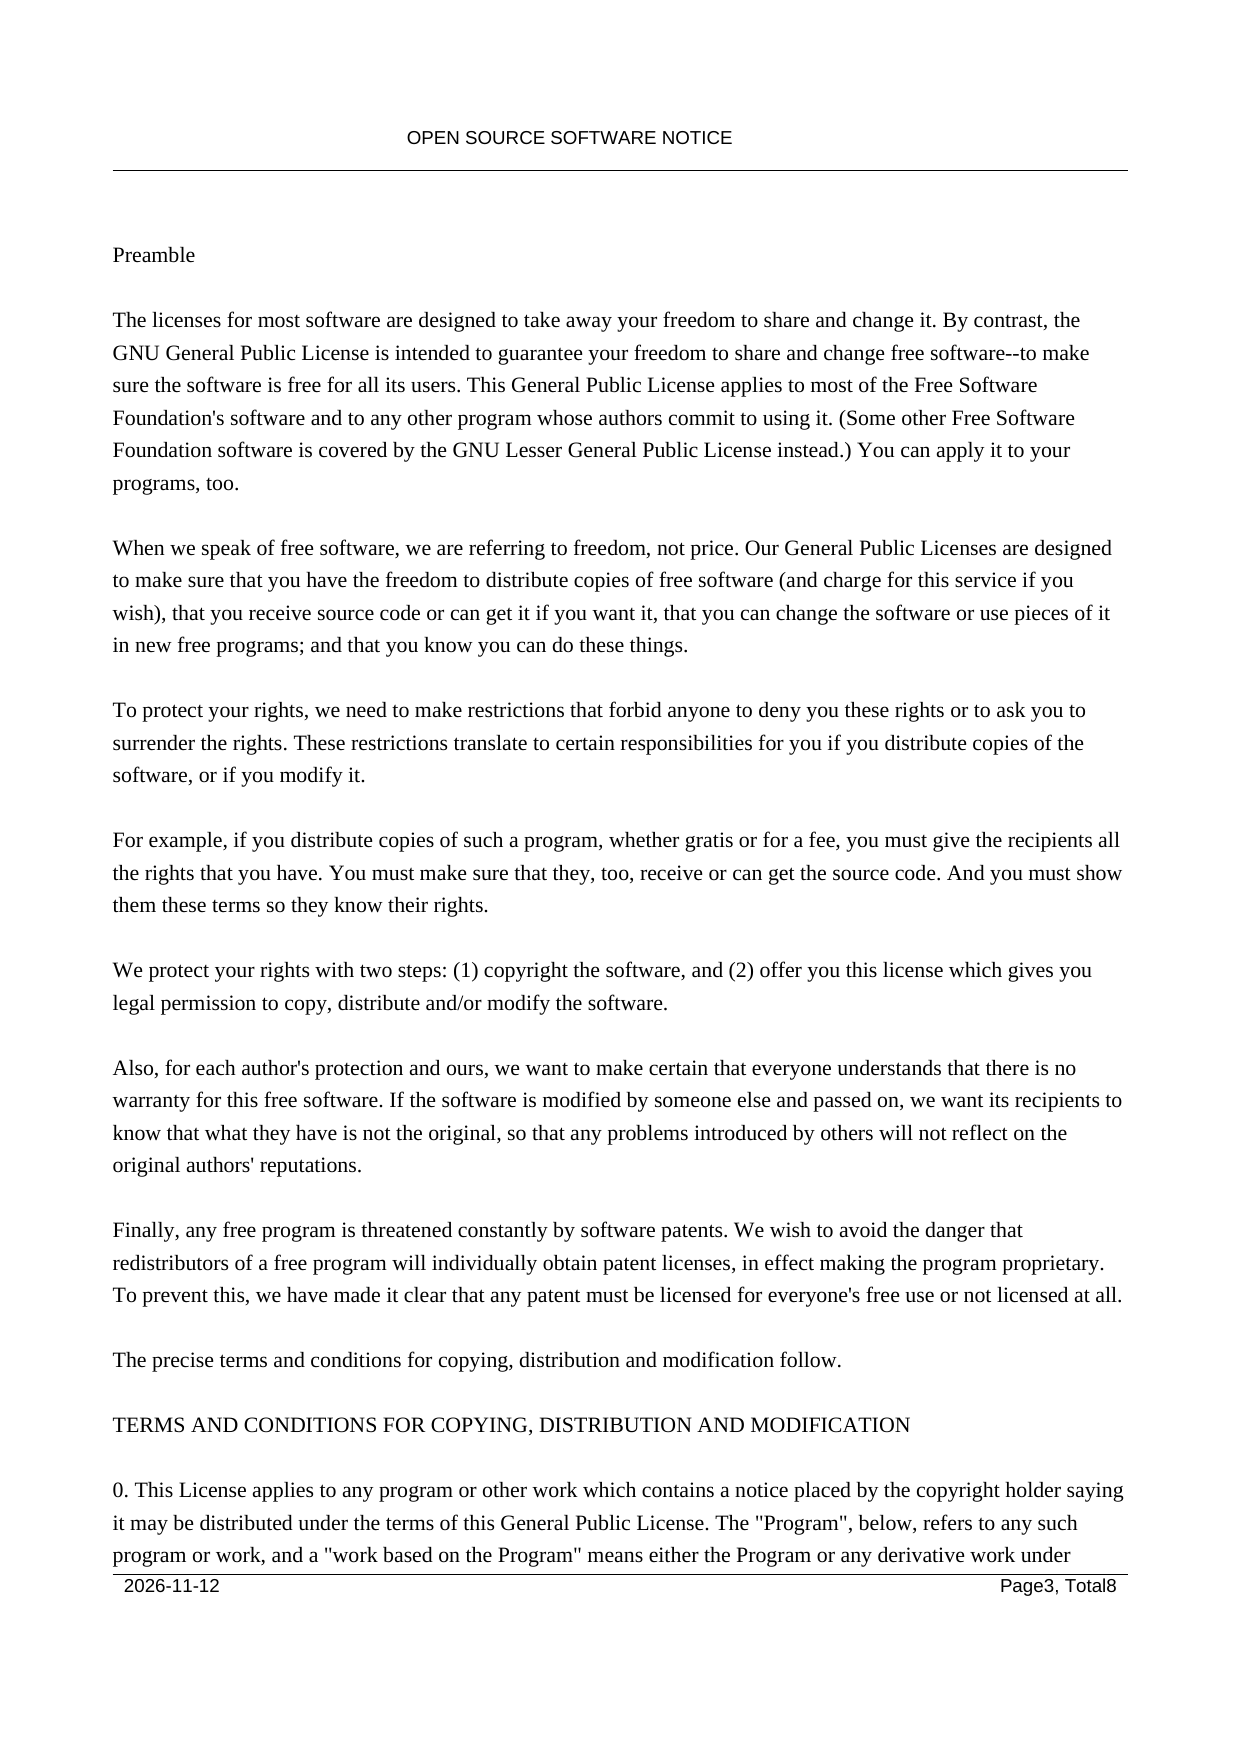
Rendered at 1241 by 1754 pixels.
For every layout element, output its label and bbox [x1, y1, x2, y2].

text [112, 206, 1128, 1571]
